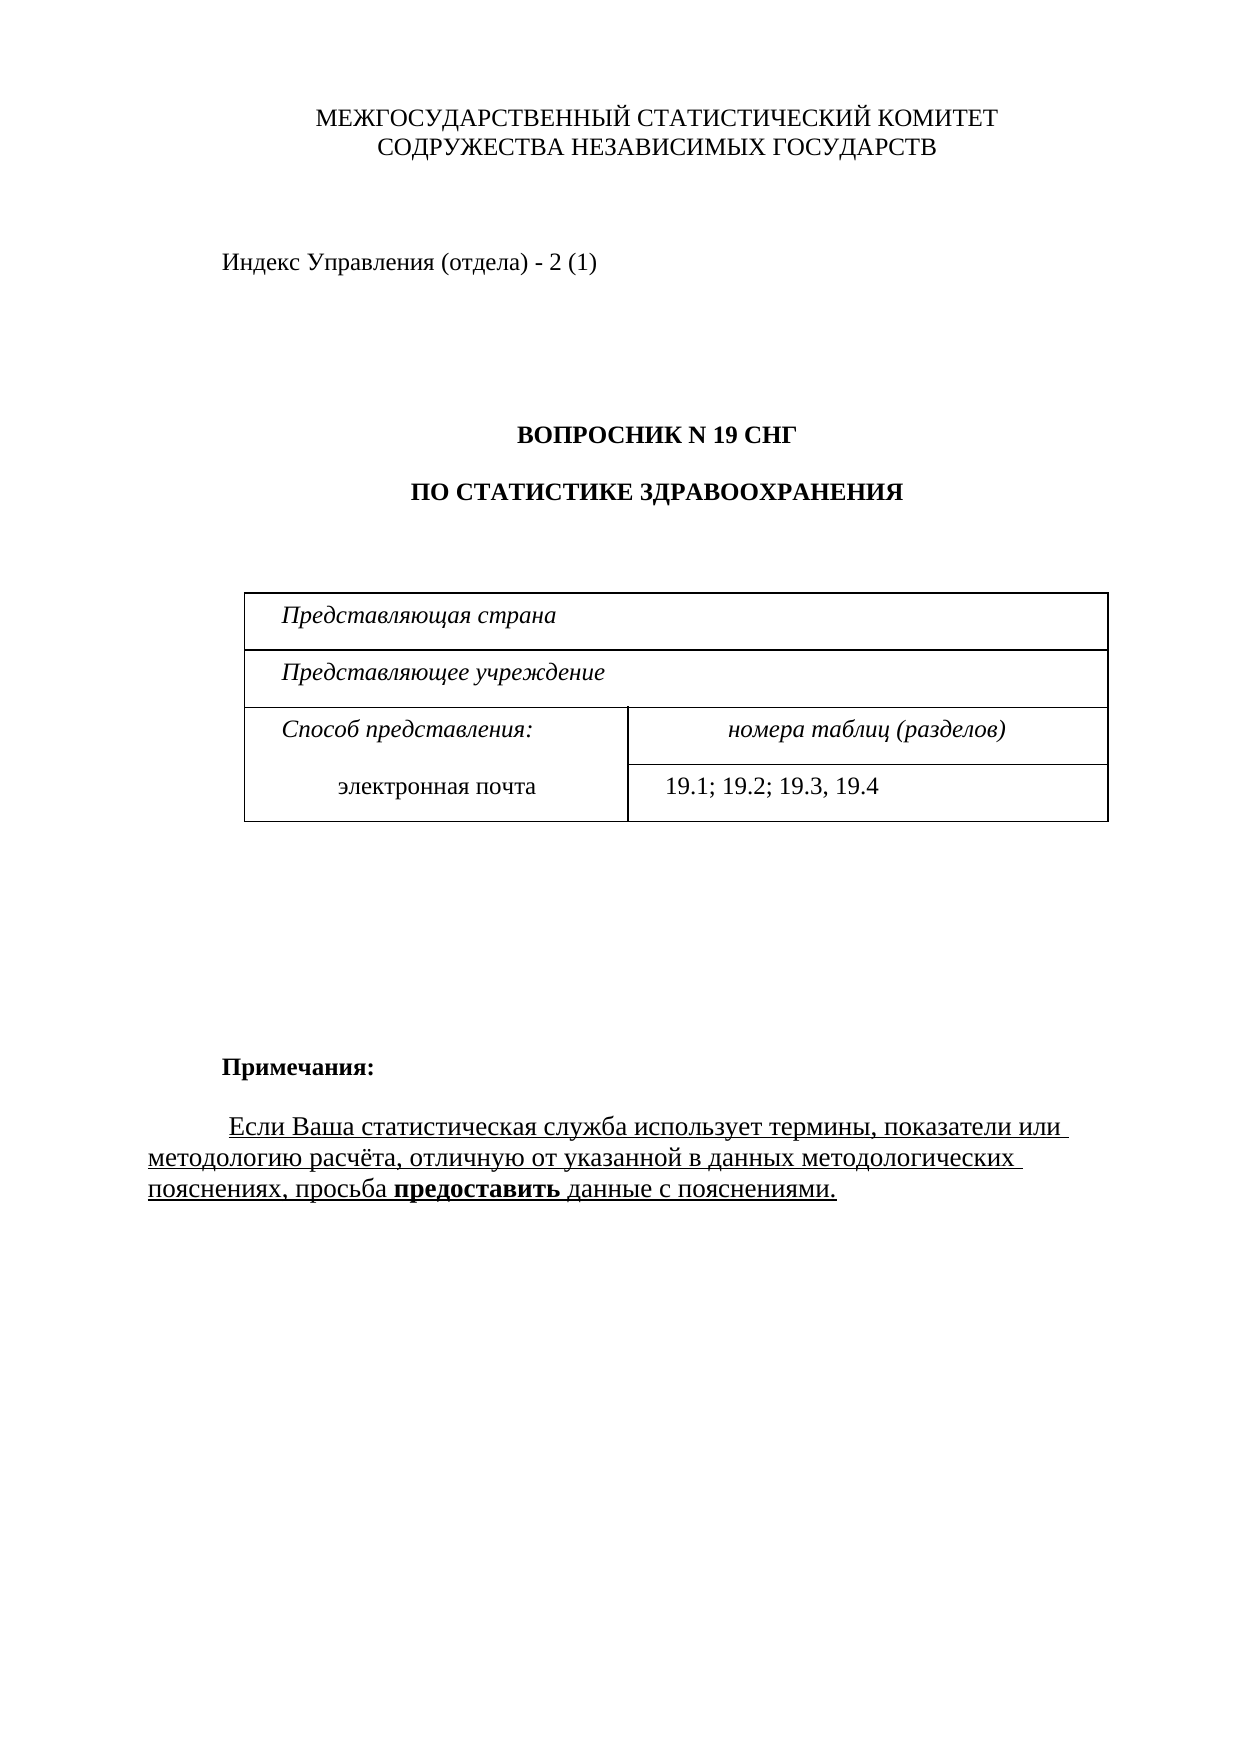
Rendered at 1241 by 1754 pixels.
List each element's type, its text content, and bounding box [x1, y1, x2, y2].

text Индекс Управления (отдела) - 2 (1) [148, 247, 1092, 276]
text МЕЖГОСУДАРСТВЕННЫЙ СТАТИСТИЧЕСКИЙ КОМИТЕТ [148, 103, 1092, 132]
table_cell Способ представления: [245, 708, 627, 763]
text СОДРУЖЕСТВА НЕЗАВИСИМЫХ ГОСУДАРСТВ [148, 132, 1092, 161]
table_cell номера таблиц (разделов) [629, 708, 1107, 763]
table_cell электронная почта [245, 764, 627, 821]
table_header Представляющая страна [245, 594, 1107, 649]
text Примечания: [148, 1052, 1092, 1081]
text ВОПРОСНИК N 19 СНГ [148, 420, 1092, 448]
text Если Ваша статистическая служба использует термины, показатели или методологию расчёта, отличную от указанной в данных методологических пояснениях, просьба предоставить данные с пояснениями. [148, 1109, 1092, 1203]
table_cell 19.1; 19.2; 19.3, 19.4 [629, 765, 1107, 821]
text ПО СТАТИСТИКЕ ЗДРАВООХРАНЕНИЯ [148, 477, 1092, 506]
table_cell Представляющее учреждение [245, 651, 1107, 706]
